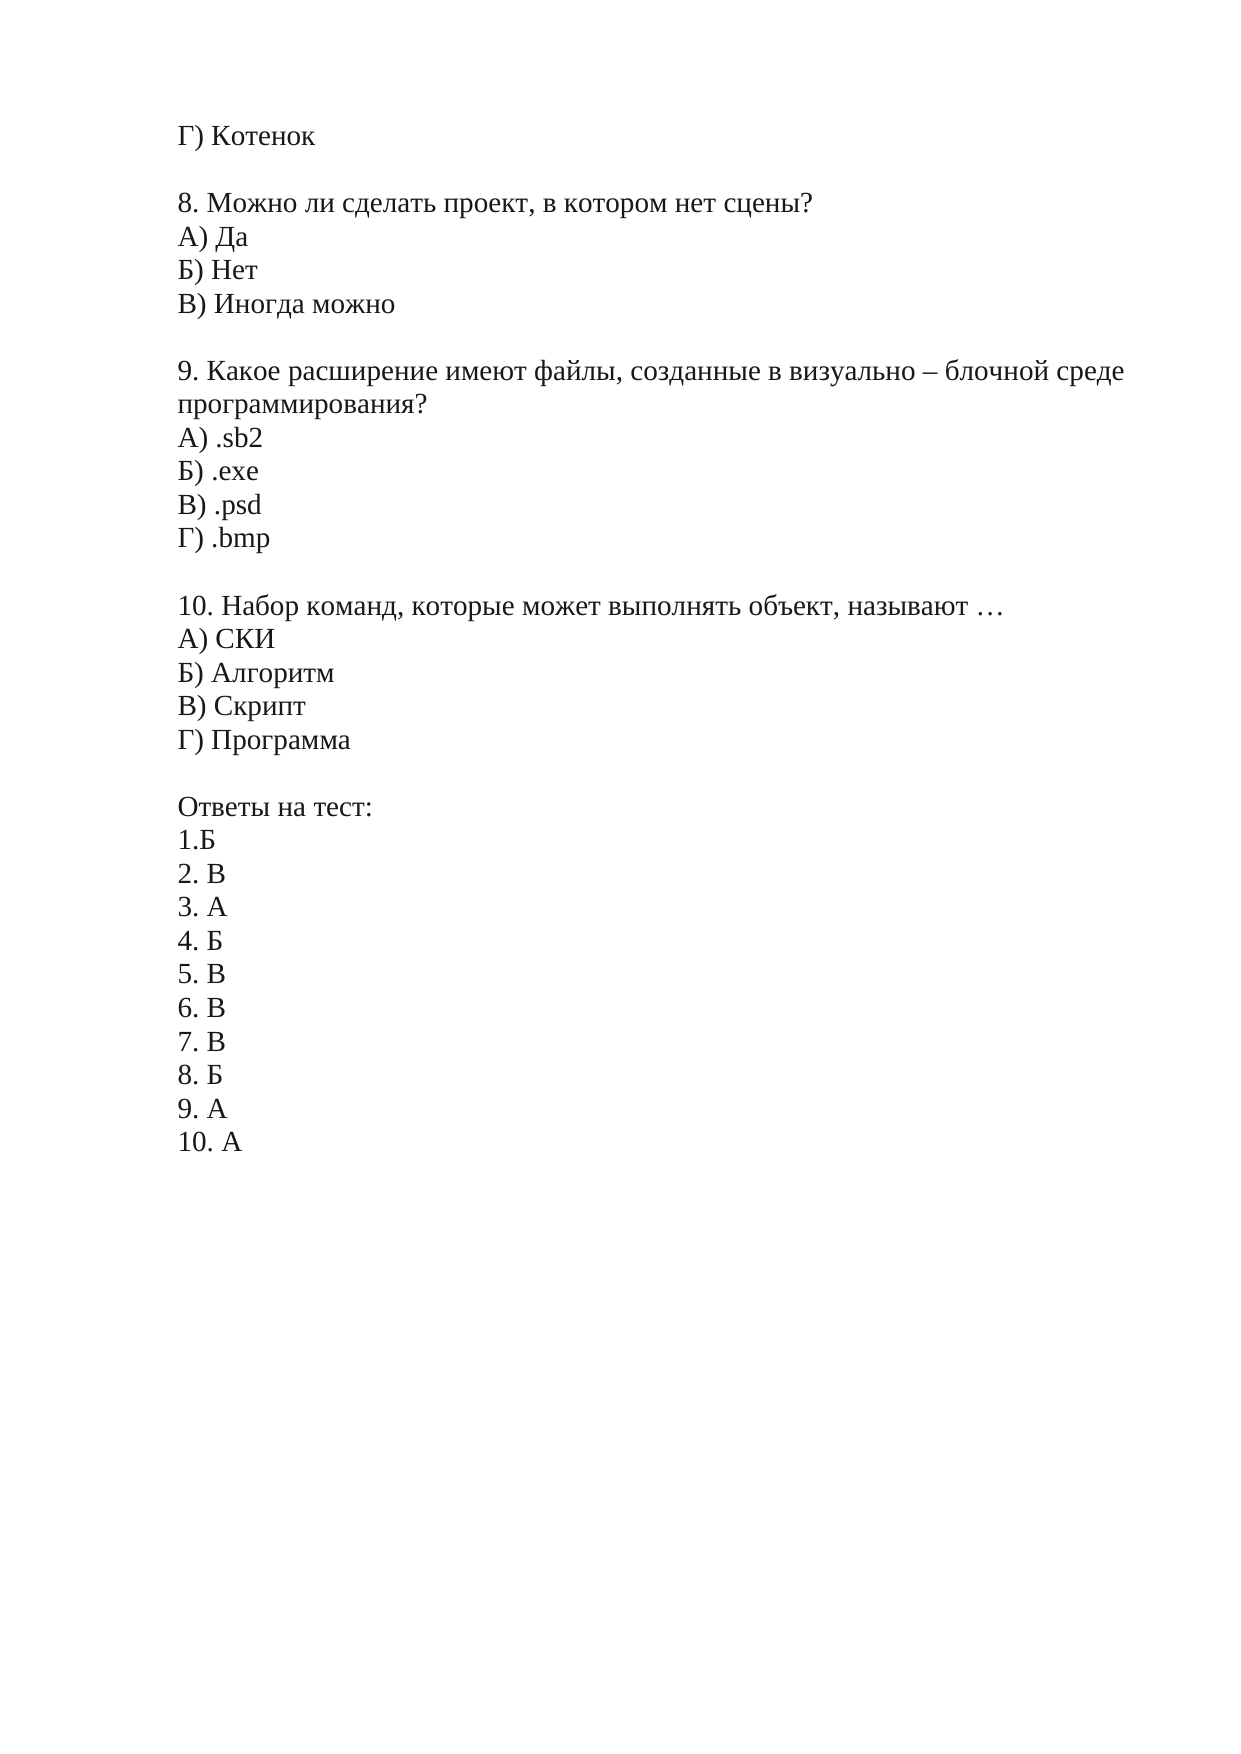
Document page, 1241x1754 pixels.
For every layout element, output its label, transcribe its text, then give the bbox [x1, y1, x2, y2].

text Б) Алгоритм [177, 655, 1152, 688]
text 3. А [177, 889, 1152, 923]
text В) Иногда можно [177, 286, 1152, 319]
text 8. Можно ли сделать проект, в котором нет сцены? [177, 185, 1152, 219]
text 6. В [177, 990, 1152, 1024]
text 2. В [177, 856, 1152, 889]
text Г) Программа [177, 722, 1152, 755]
text Б) Нет [177, 252, 1152, 286]
text 5. В [177, 957, 1152, 990]
text 9. А [177, 1091, 1152, 1124]
text Г) Котенок [177, 118, 1152, 152]
text 8. Б [177, 1057, 1152, 1091]
text А) .sb2 [177, 420, 1152, 453]
text А) СКИ [177, 621, 1152, 655]
text 7. В [177, 1024, 1152, 1057]
text Б) .exe [177, 453, 1152, 487]
text 10. А [177, 1124, 1152, 1158]
text 10. Набор команд, которые может выполнять объект, называют … [177, 588, 1152, 621]
text В) .psd [177, 487, 1152, 521]
text Г) .bmp [177, 521, 1152, 554]
text 9. Какое расширение имеют файлы, созданные в визуально – блочной среде программирования? [177, 353, 1152, 420]
text 4. Б [177, 923, 1152, 957]
text 1.Б [177, 822, 1152, 856]
text Ответы на тест: [177, 789, 1152, 822]
text А) Да [177, 219, 1152, 252]
text В) Скрипт [177, 688, 1152, 722]
